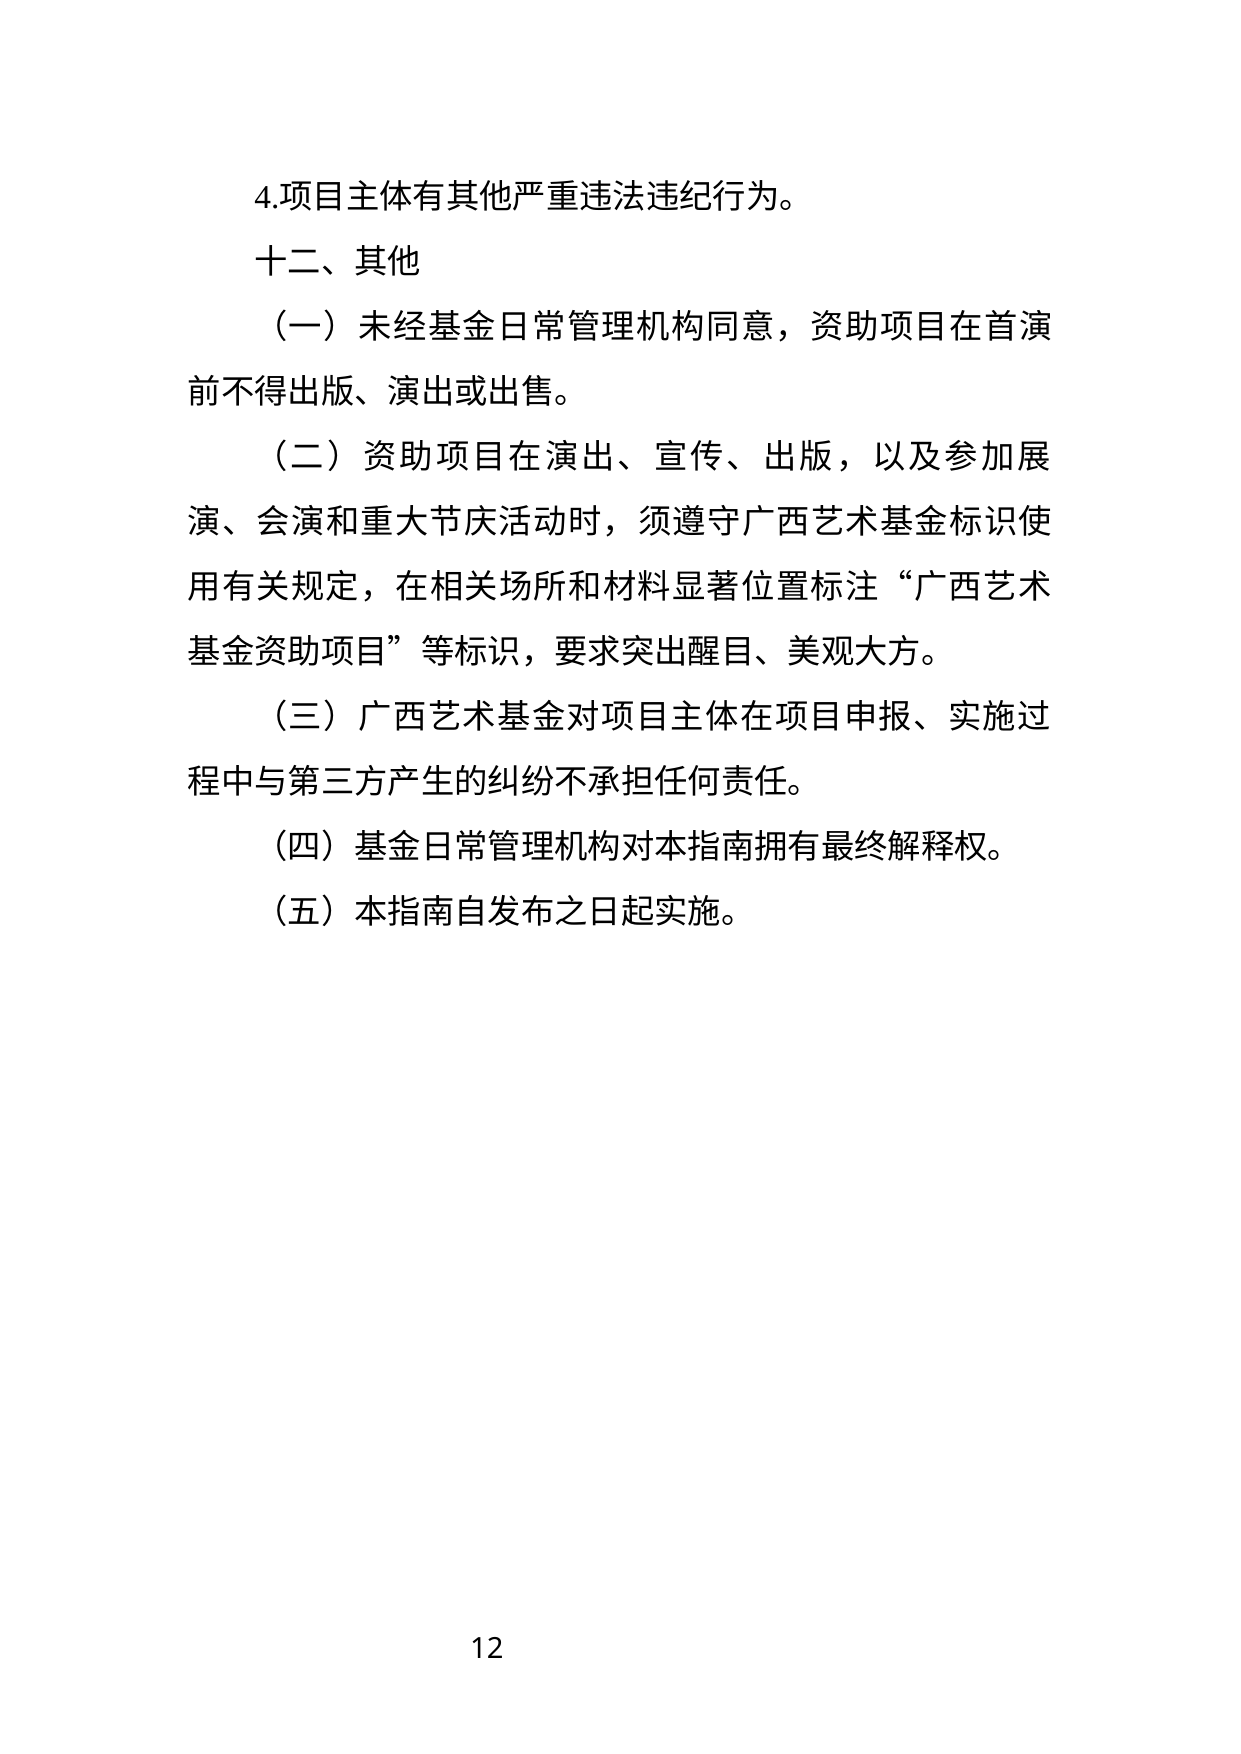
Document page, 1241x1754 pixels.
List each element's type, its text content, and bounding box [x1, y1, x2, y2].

text （三）广西艺术基金对项目主体在项目申报、实施过程中与第三方产生的纠纷不承担任何责任。 [187, 682, 1053, 812]
text （二）资助项目在演出、宣传、出版，以及参加展演、会演和重大节庆活动时，须遵守广西艺术基金标识使用有关规定，在相关场所和材料显著位置标注“广西艺术基金资助项目”等标识，要求突出醒目、美观大方。 [187, 422, 1053, 682]
text （一）未经基金日常管理机构同意，资助项目在首演前不得出版、演出或出售。 [187, 292, 1053, 422]
text 十二、其他 [187, 227, 1053, 292]
text （五）本指南自发布之日起实施。 [187, 877, 1053, 942]
text （四）基金日常管理机构对本指南拥有最终解释权。 [187, 812, 1053, 877]
text 4.项目主体有其他严重违法违纪行为。 [187, 162, 1053, 227]
